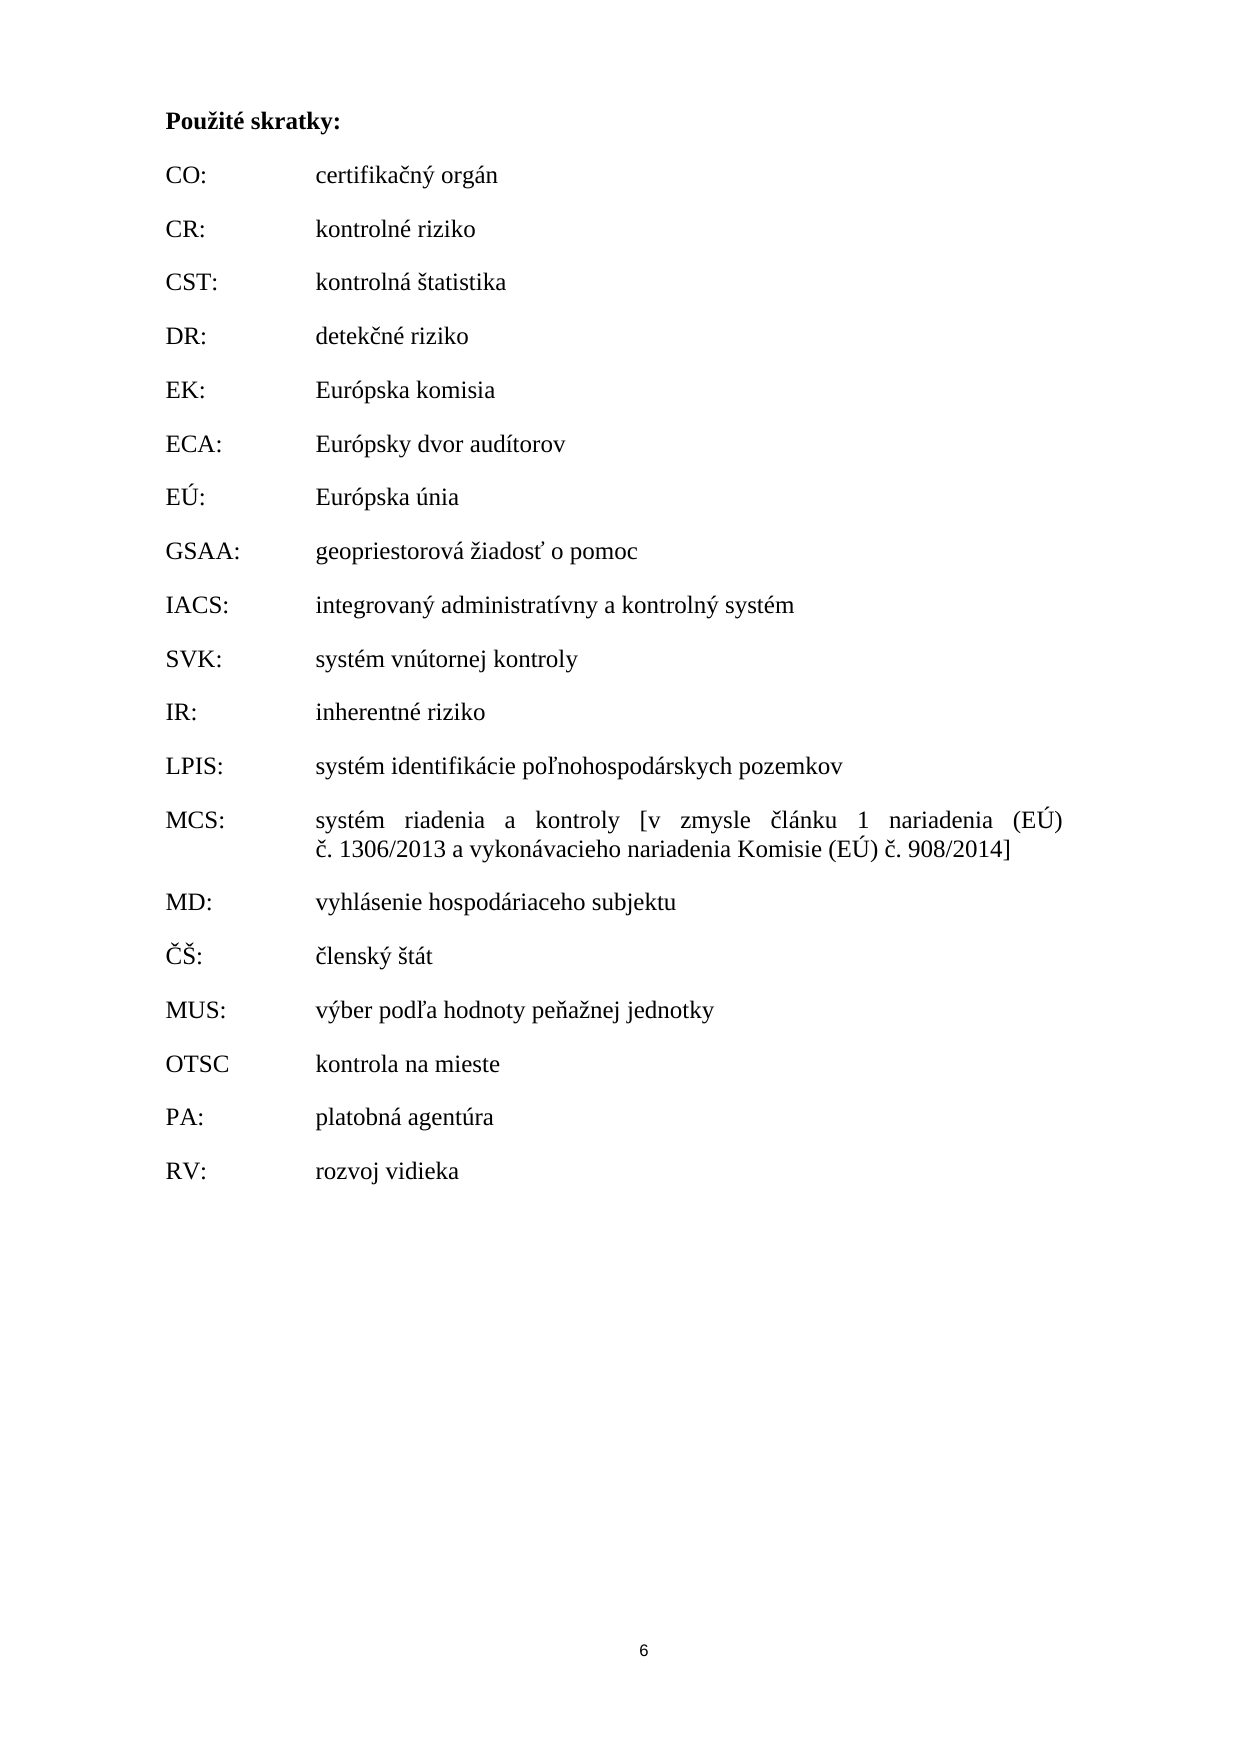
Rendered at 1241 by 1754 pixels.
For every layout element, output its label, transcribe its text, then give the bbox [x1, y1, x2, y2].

text MUS: výber podľa hodnoty peňažnej jednotky [165, 995, 1063, 1024]
text SVK: systém vnútornej kontroly [165, 644, 1063, 672]
text MD: vyhlásenie hospodáriaceho subjektu [165, 887, 1063, 916]
text OTSC kontrola na mieste [165, 1049, 1063, 1077]
text PA: platobná agentúra [165, 1102, 1063, 1131]
text CO: certifikačný orgán [165, 160, 1063, 189]
text GSAA: geopriestorová žiadosť o pomoc [165, 536, 1063, 565]
text DR: detekčné riziko [165, 321, 1063, 350]
text EÚ: Európska únia [165, 482, 1063, 511]
text IR: inherentné riziko [165, 697, 1063, 726]
text EK: Európska komisia [165, 375, 1063, 404]
text CR: kontrolné riziko [165, 214, 1063, 242]
text CST: kontrolná štatistika [165, 267, 1063, 296]
text MCS: systém riadenia a kontroly [v zmysle článku 1 nariadenia (EÚ) č. 1306/2013 a vykonávacieho nariadenia Komisie (EÚ) č. 908/2014] [165, 805, 1063, 862]
text RV: rozvoj vidieka [165, 1156, 1063, 1185]
text IACS: integrovaný administratívny a kontrolný systém [165, 590, 1063, 619]
text ČŠ: členský štát [165, 941, 1063, 970]
text Použité skratky: [165, 106, 1063, 135]
text LPIS: systém identifikácie poľnohospodárskych pozemkov [165, 751, 1063, 780]
text ECA: Európsky dvor audítorov [165, 429, 1063, 457]
